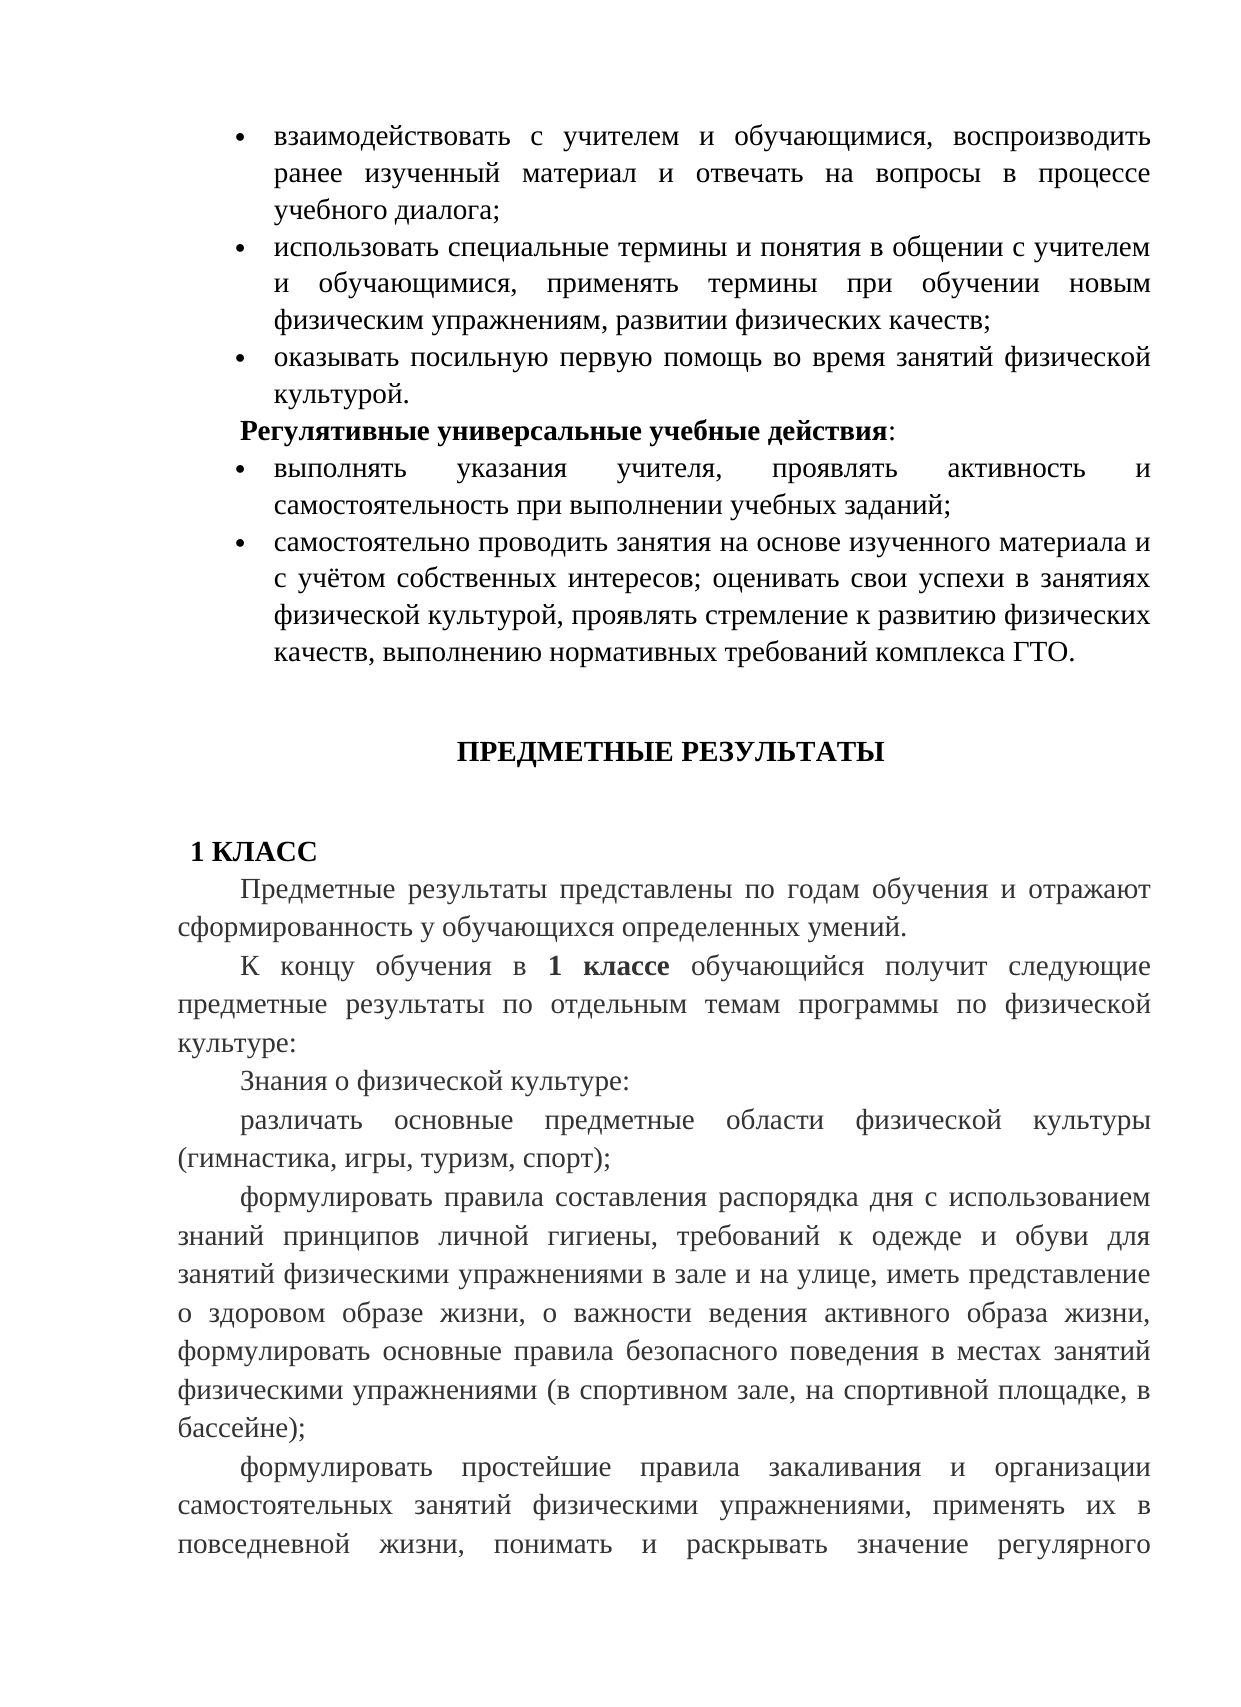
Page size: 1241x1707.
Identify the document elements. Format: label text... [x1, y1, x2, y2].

text различать основные предметные области физической культуры (гимнастика, игры, туризм, спорт); [177, 1102, 1152, 1174]
list взаимодействовать с учителем и обучающимися, воспроизводить ранее изученный материал и отвечать на вопросы в процессе учебного диалога; [236, 118, 1152, 225]
text 1 КЛАСС [190, 834, 1152, 867]
list выполнять указания учителя, проявлять активность и самостоятельность при выполнении учебных заданий; [236, 450, 1152, 520]
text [177, 1449, 1152, 1559]
text Предметные результаты представлены по годам обучения и отражают сформированность у обучающихся определенных умений. [177, 871, 1152, 943]
list оказывать посильную первую помощь во время занятий физической культурой. [236, 339, 1152, 410]
text ПРЕДМЕТНЫЕ РЕЗУЛЬТАТЫ [190, 734, 1152, 768]
text формулировать правила составления распорядка дня с использованием знаний принципов личной гигиены, требований к одежде и обуви для занятий физическими упражнениями в зале и на улице, иметь представление о здоровом образе жизни, о важности ведения активного образа жизни, формулировать основные правила безопасного поведения в местах занятий физическими упражнениями (в спортивном зале, на спортивной площадке, в бассейне); [177, 1179, 1152, 1444]
text Регулятивные универсальные учебные действия: [177, 413, 1152, 447]
text К концу обучения в 1 классе обучающийся получит следующие предметные результаты по отдельным темам программы по физической культуре: [177, 948, 1152, 1058]
list использовать специальные термины и понятия в общении с учителем и обучающимися, применять термины при обучении новым физическим упражнениям, развитии физических качеств; [236, 229, 1152, 336]
text Знания о физической культуре: [177, 1063, 1152, 1097]
list самостоятельно проводить занятия на основе изученного материала и с учётом собственных интересов; оценивать свои успехи в занятиях физической культурой, проявлять стремление к развитию физических качеств, выполнению нормативных требований комплекса ГТО. [236, 524, 1152, 668]
